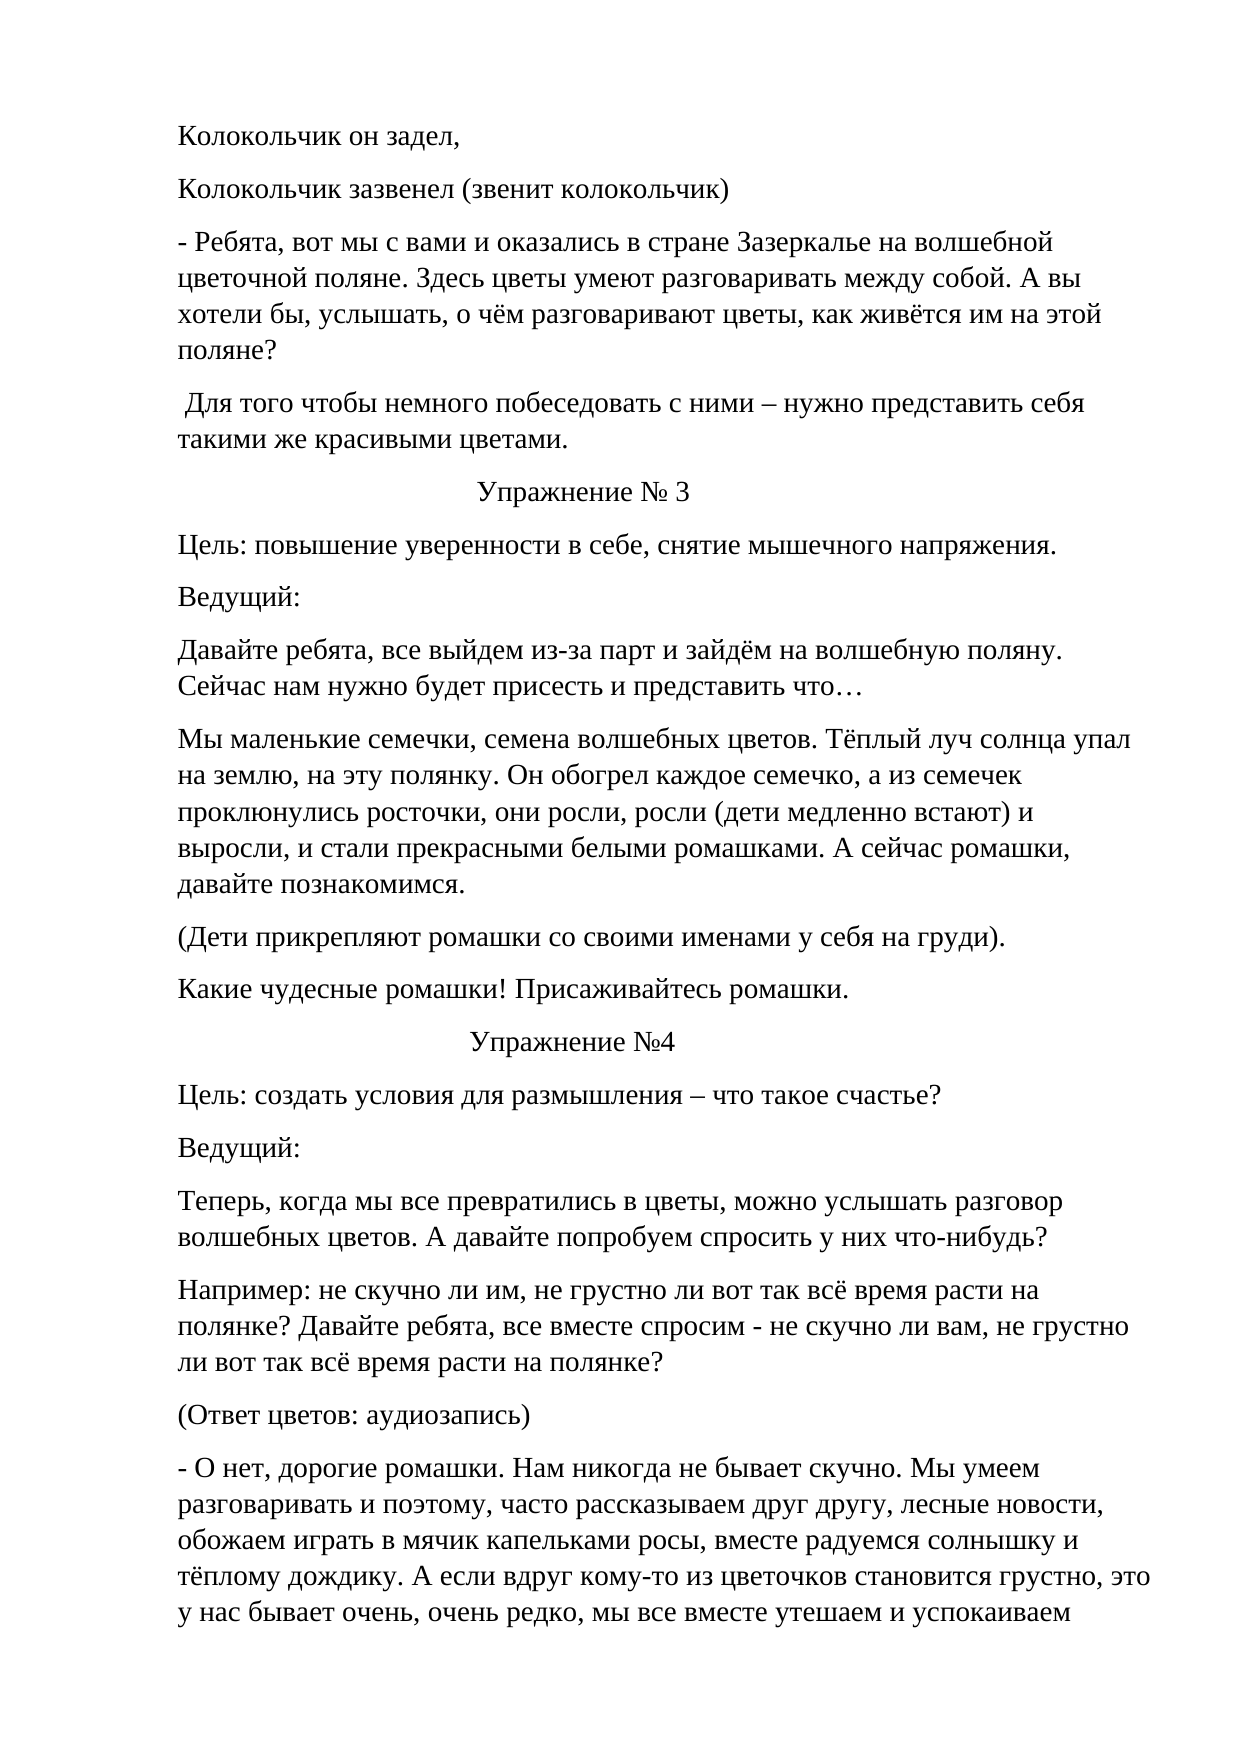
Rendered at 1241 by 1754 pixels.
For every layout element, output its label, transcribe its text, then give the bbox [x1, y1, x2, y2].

text (Дети прикрепляют ромашки со своими именами у себя на груди). [177, 919, 1152, 952]
text Ведущий: [177, 579, 1152, 613]
text Например: не скучно ли им, не грустно ли вот так всё время расти на полянке? Давайте ребята, все вместе спросим - не скучно ли вам, не грустно ли вот так всё время расти на полянке? [177, 1272, 1152, 1378]
text Какие чудесные ромашки! Присаживайтесь ромашки. [177, 972, 1152, 1005]
text Цель: создать условия для размышления – что такое счастье? [177, 1077, 1152, 1111]
text Давайте ребята, все выйдем из-за парт и зайдём на волшебную поляну. Сейчас нам нужно будет присесть и представить что… [177, 632, 1152, 702]
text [177, 1450, 1152, 1628]
text Мы маленькие семечки, семена волшебных цветов. Тёплый луч солнца упал на землю, на эту полянку. Он обогрел каждое семечко, а из семечек проклюнулись росточки, они росли, росли (дети медленно встают) и выросли, и стали прекрасными белыми ромашками. А сейчас ромашки, давайте познакомимся. [177, 721, 1152, 899]
text Колокольчик он задел, [177, 118, 1152, 152]
text Цель: повышение уверенности в себе, снятие мышечного напряжения. [177, 527, 1152, 560]
text (Ответ цветов: аудиозапись) [177, 1397, 1152, 1430]
text Ведущий: [177, 1130, 1152, 1163]
text Теперь, когда мы все превратились в цветы, можно услышать разговор волшебных цветов. А давайте попробуем спросить у них что-нибудь? [177, 1183, 1152, 1252]
text Упражнение №4 [177, 1024, 1152, 1058]
text - Ребята, вот мы с вами и оказались в стране Зазеркалье на волшебной цветочной поляне. Здесь цветы умеют разговаривать между собой. А вы хотели бы, услышать, о чём разговаривают цветы, как живётся им на этой поляне? [177, 224, 1152, 366]
text Упражнение № 3 [177, 474, 1152, 507]
text Для того чтобы немного побеседовать с ними – нужно представить себя такими же красивыми цветами. [177, 385, 1152, 455]
text Колокольчик зазвенел (звенит колокольчик) [177, 171, 1152, 204]
